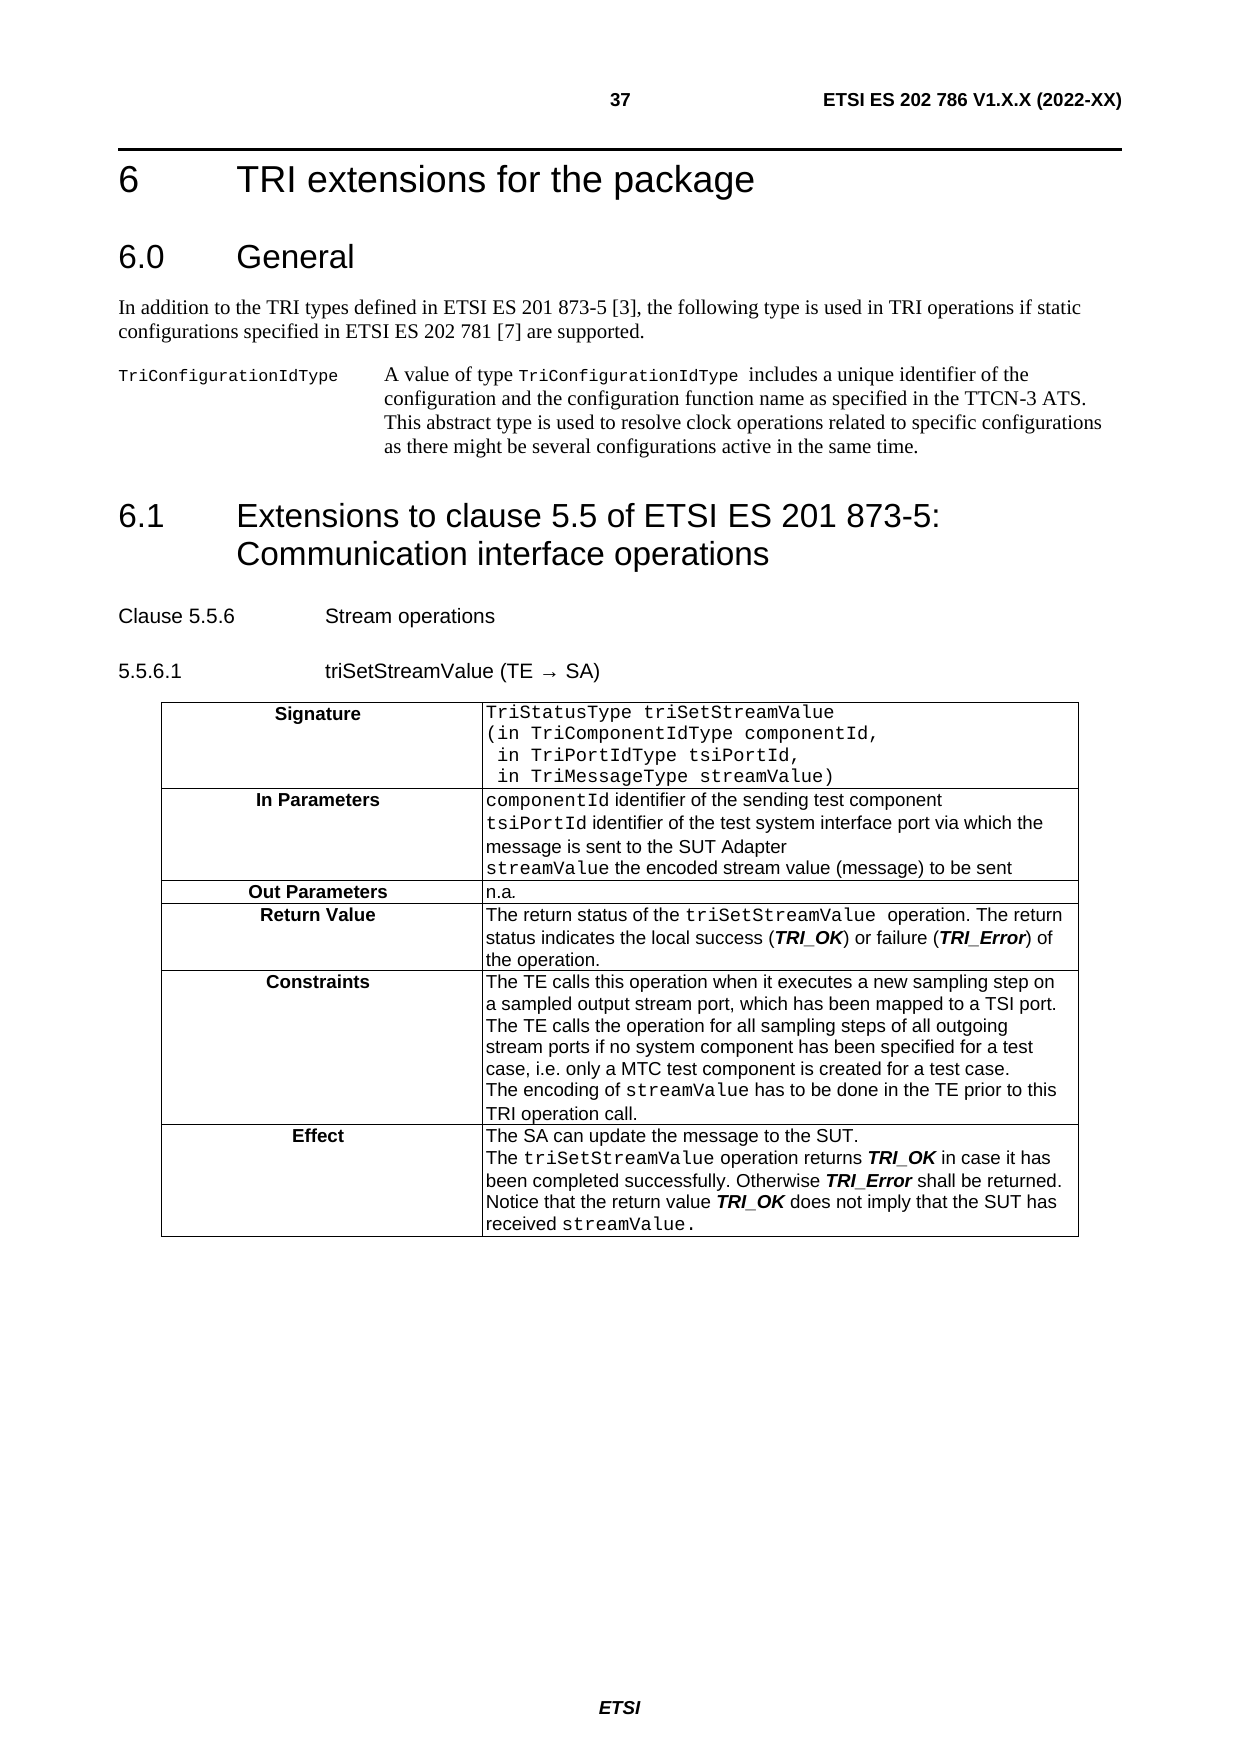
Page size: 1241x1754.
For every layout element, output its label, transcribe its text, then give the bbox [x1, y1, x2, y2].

table_header Signature [162, 703, 482, 788]
text TriConfigurationIdType A value of type TriConfigurationIdType includes a unique identifier of the configuration and the configuration function name as specified in the TTCN-3 ATS. This abstract type is used to resolve clock operations related to specific configurations as there might be several configurations active in the same time. [118, 362, 1122, 458]
text Clause 5.5.6 Stream operations [118, 604, 1122, 628]
subtitle 6.1 Extensions to clause 5.5 of ETSI ES 201 873-5: Communication interface operations [118, 496, 1122, 573]
table_cell Effect [162, 1125, 482, 1236]
table_cell Constraints [162, 971, 482, 1124]
table_header TriStatusType triSetStreamValue (in TriComponentIdType componentId, in TriPortIdType tsiPortId, in TriMessageType streamValue) [483, 703, 1078, 788]
table_cell The SA can update the message to the SUT. The triSetStreamValue operation returns TRI_OK in case it has been completed successfully. Otherwise TRI_Error shall be returned. Notice that the return value TRI_OK does not imply that the SUT has received streamValue. [483, 1125, 1078, 1236]
subtitle 6.0 General [118, 238, 1122, 276]
text In addition to the TRI types defined in ETSI ES 201 873-5 [3], the following type is used in TRI operations if static configurations specified in ETSI ES 202 781 [7] are supported. [118, 295, 1122, 343]
table_cell Out Parameters [162, 881, 482, 903]
subtitle 6 TRI extensions for the package [118, 151, 1122, 200]
table_cell In Parameters [162, 789, 482, 880]
table_cell Return Value [162, 904, 482, 970]
table_cell The return status of the triSetStreamValue operation. The return status indicates the local success (TRI_OK) or failure (TRI_Error) of the operation. [483, 904, 1078, 970]
text 5.5.6.1 triSetStreamValue (TE → SA) [118, 659, 1122, 683]
table_cell componentId identifier of the sending test component tsiPortId identifier of the test system interface port via which the message is sent to the SUT Adapter streamValue the encoded stream value (message) to be sent [483, 789, 1078, 880]
table_cell The TE calls this operation when it executes a new sampling step on a sampled output stream port, which has been mapped to a TSI port. The TE calls the operation for all sampling steps of all outgoing stream ports if no system component has been specified for a test case, i.e. only a MTC test component is created for a test case. The encoding of streamValue has to be done in the TE prior to this TRI operation call. [483, 971, 1078, 1124]
table_cell n.a. [483, 881, 1078, 903]
